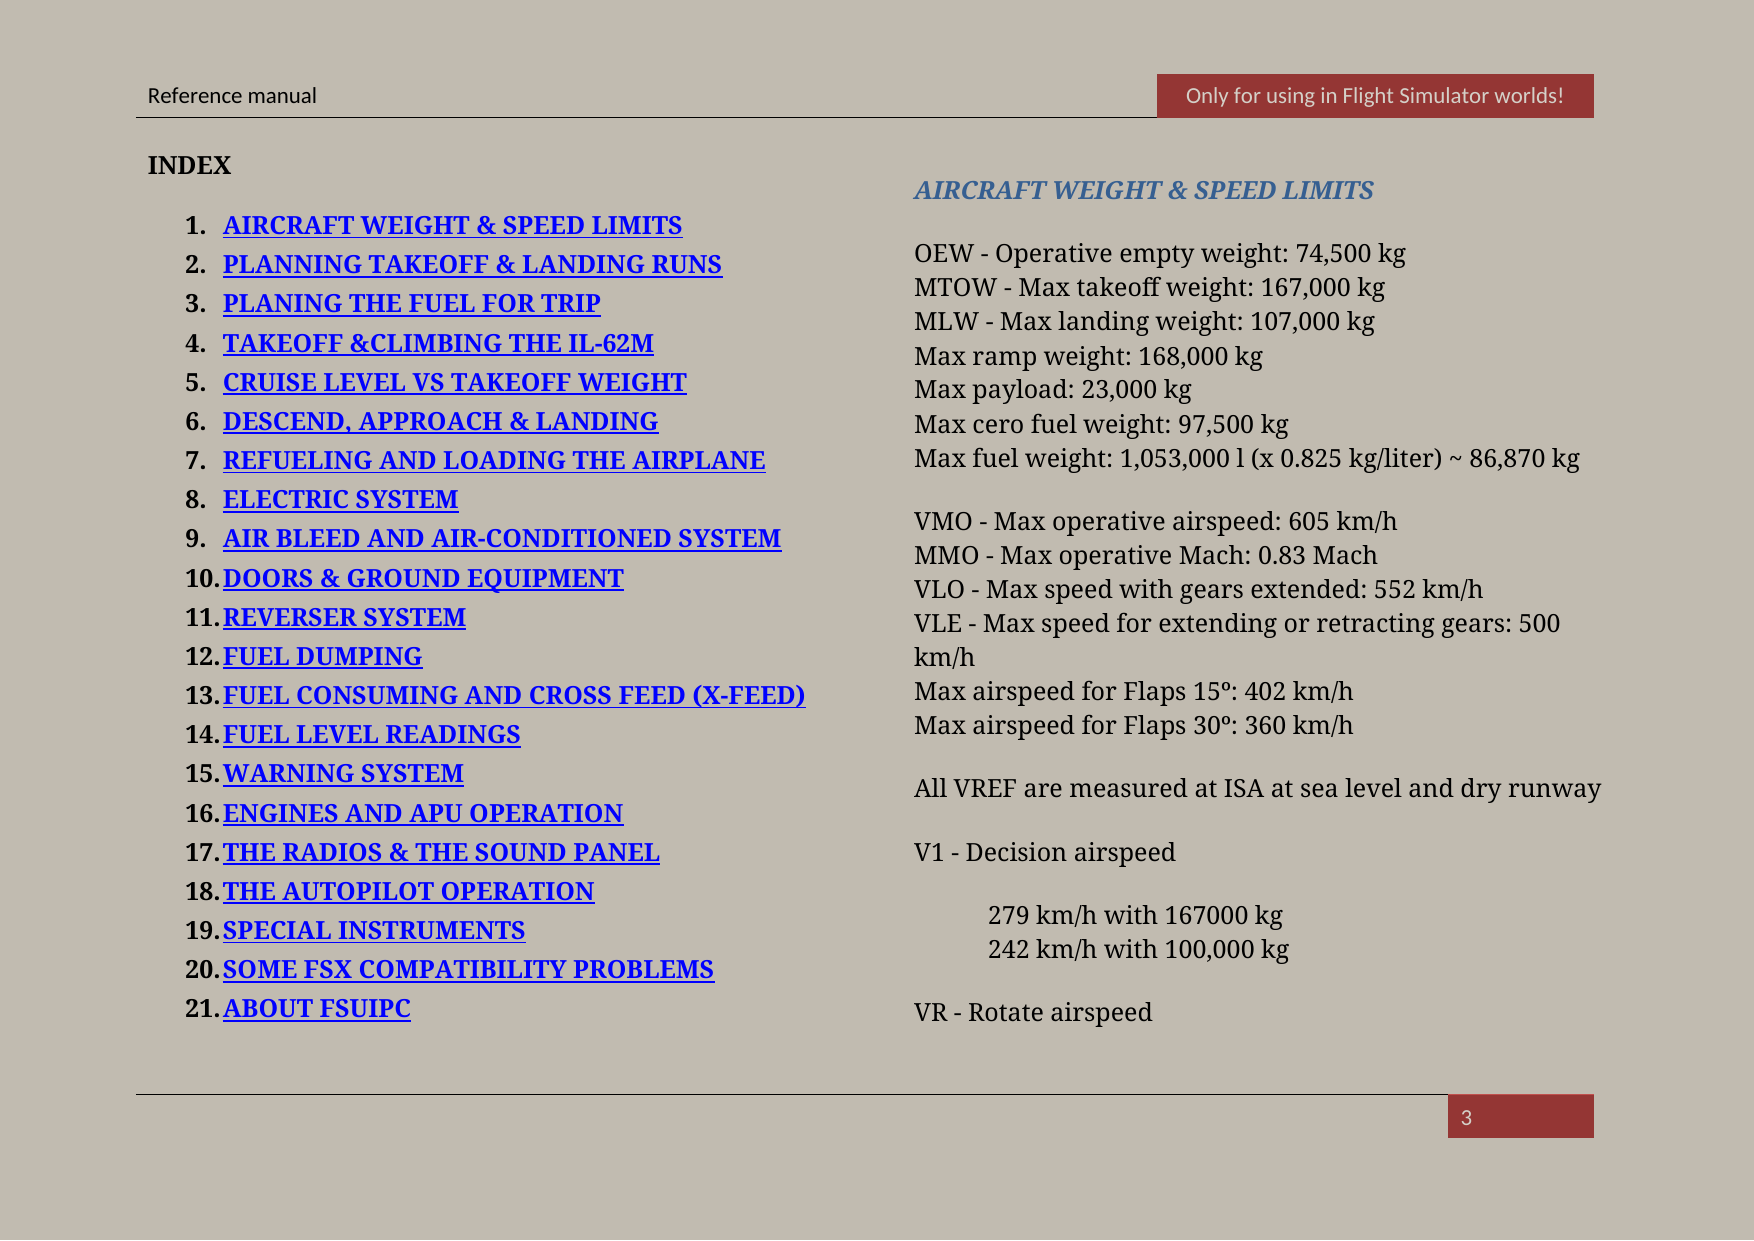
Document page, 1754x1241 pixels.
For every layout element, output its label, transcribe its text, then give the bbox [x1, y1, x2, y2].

list TAKEOFF &CLIMBING THE IL-62M [185, 325, 840, 359]
text OEW - Operative empty weight: 74,500 kg MTOW - Max takeoff weight: 167,000 kg MLW - Max landing weight: 107,000 kg Max ramp weight: 168,000 kg Max payload: 23,000 kg Max cero fuel weight: 97,500 kg Max fuel weight: 1,053,000 l (x 0.825 kg/liter) ~ 86,870 kg [914, 236, 1606, 474]
list PLANNING TAKEOFF & LANDING RUNS [185, 247, 840, 281]
list FUEL CONSUMING AND CROSS FEED (X-FEED) [185, 678, 840, 712]
list THE RADIOS & THE SOUND PANEL [185, 834, 840, 868]
list FUEL DUMPING [185, 638, 840, 673]
list SPECIAL INSTRUMENTS [185, 913, 840, 947]
list DOORS & GROUND EQUIPMENT [185, 560, 840, 594]
list REVERSER SYSTEM [185, 599, 840, 633]
list AIR BLEED AND AIR-CONDITIONED SYSTEM [185, 521, 840, 555]
list ENGINES AND APU OPERATION [185, 795, 840, 829]
list PLANING THE FUEL FOR TRIP [185, 286, 840, 320]
list CRUISE LEVEL VS TAKEOFF WEIGHT [185, 364, 840, 398]
list WARNING SYSTEM [185, 756, 840, 790]
list ELECTRIC SYSTEM [185, 482, 840, 516]
text All VREF are measured at ISA at sea level and dry runway [914, 771, 1606, 805]
text VR - Rotate airspeed [914, 995, 1606, 1029]
subtitle AIRCRAFT WEIGHT & SPEED LIMITS [914, 173, 1606, 207]
list DESCEND, APPROACH & LANDING [185, 403, 840, 438]
list REFUELING AND LOADING THE AIRPLANE [185, 443, 840, 477]
list SOME FSX COMPATIBILITY PROBLEMS [185, 952, 840, 986]
list AIRCRAFT WEIGHT & SPEED LIMITS [185, 208, 840, 242]
list FUEL LEVEL READINGS [185, 717, 840, 751]
list THE AUTOPILOT OPERATION [185, 873, 840, 908]
text 279 km/h with 167000 kg 242 km/h with 100,000 kg [988, 898, 1606, 966]
text INDEX [148, 148, 840, 182]
list ABOUT FSUIPC [185, 991, 840, 1025]
text V1 - Decision airspeed [914, 834, 1606, 868]
text VMO - Max operative airspeed: 605 km/h MMO - Max operative Mach: 0.83 Mach VLO - Max speed with gears extended: 552 km/h VLE - Max speed for extending or retracting gears: 500 km/h Max airspeed for Flaps 15º: 402 km/h Max airspeed for Flaps 30º: 360 km/h [914, 503, 1606, 742]
